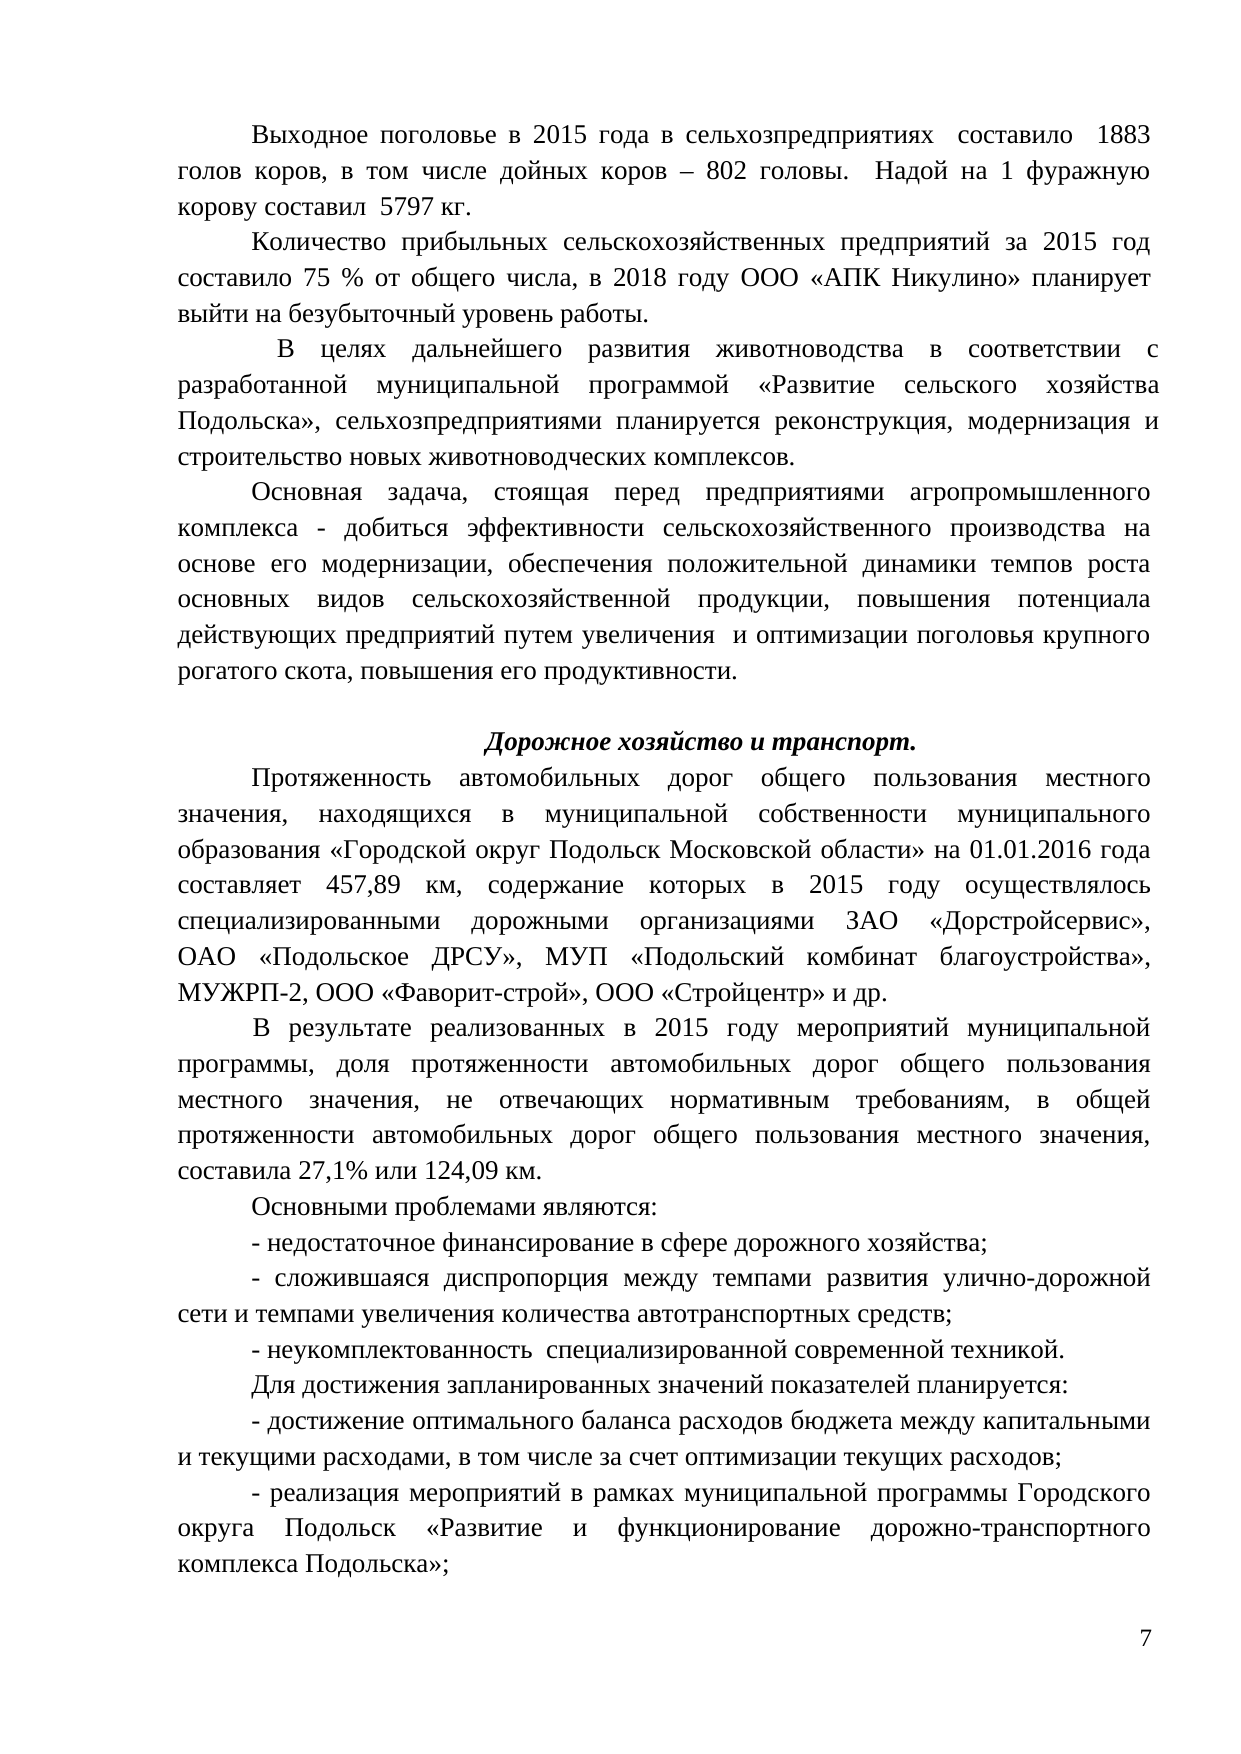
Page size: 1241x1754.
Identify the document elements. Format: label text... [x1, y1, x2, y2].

text Дорожное хозяйство и транспорт. [177, 726, 1152, 757]
text Количество прибыльных сельскохозяйственных предприятий за 2015 год составило 75 % от общего числа, в 2018 году ООО «АПК Никулино» планирует выйти на безубыточный уровень работы. [177, 225, 1152, 328]
text В целях дальнейшего развития животноводства в соответствии с разработанной муниципальной программой «Развитие сельского хозяйства Подольска», сельхозпредприятиями планируется реконструкция, модернизация и строительство новых животноводческих комплексов. [177, 332, 1160, 471]
text В результате реализованных в 2015 году мероприятий муниципальной программы, доля протяженности автомобильных дорог общего пользования местного значения, не отвечающих нормативным требованиям, в общей протяженности автомобильных дорог общего пользования местного значения, составила 27,1% или 124,09 км. [177, 1011, 1152, 1185]
text - недостаточное финансирование в сфере дорожного хозяйства; [177, 1226, 1152, 1257]
text - реализация мероприятий в рамках муниципальной программы Городского округа Подольск «Развитие и функционирование дорожно-транспортного комплекса Подольска»; [177, 1476, 1152, 1578]
text Основная задача, стоящая перед предприятиями агропромышленного комплекса - добиться эффективности сельскохозяйственного производства на основе его модернизации, обеспечения положительной динамики темпов роста основных видов сельскохозяйственной продукции, повышения потенциала действующих предприятий путем увеличения и оптимизации поголовья крупного рогатого скота, повышения его продуктивности. [177, 475, 1152, 685]
text - сложившаяся диспропорция между темпами развития улично-дорожной сети и темпами увеличения количества автотранспортных средств; [177, 1261, 1152, 1328]
text Выходное поголовье в 2015 года в сельхозпредприятиях составило 1883 голов коров, в том числе дойных коров – 802 головы. Надой на 1 фуражную корову составил 5797 кг. [177, 118, 1152, 221]
text - достижение оптимального баланса расходов бюджета между капитальными и текущими расходами, в том числе за счет оптимизации текущих расходов; [177, 1404, 1152, 1471]
text Основными проблемами являются: [177, 1190, 1152, 1221]
text Протяженность автомобильных дорог общего пользования местного значения, находящихся в муниципальной собственности муниципального образования «Городской округ Подольск Московской области» на 01.01.2016 года составляет 457,89 км, содержание которых в 2015 году осуществлялось специализированными дорожными организациями ЗАО «Дорстройсервис», ОАО «Подольское ДРСУ», МУП «Подольский комбинат благоустройства», МУЖРП-2, ООО «Фаворит-строй», ООО «Стройцентр» и др. [177, 761, 1152, 1007]
text - неукомплектованность специализированной современной техникой. [177, 1333, 1152, 1364]
text Для достижения запланированных значений показателей планируется: [177, 1369, 1152, 1400]
